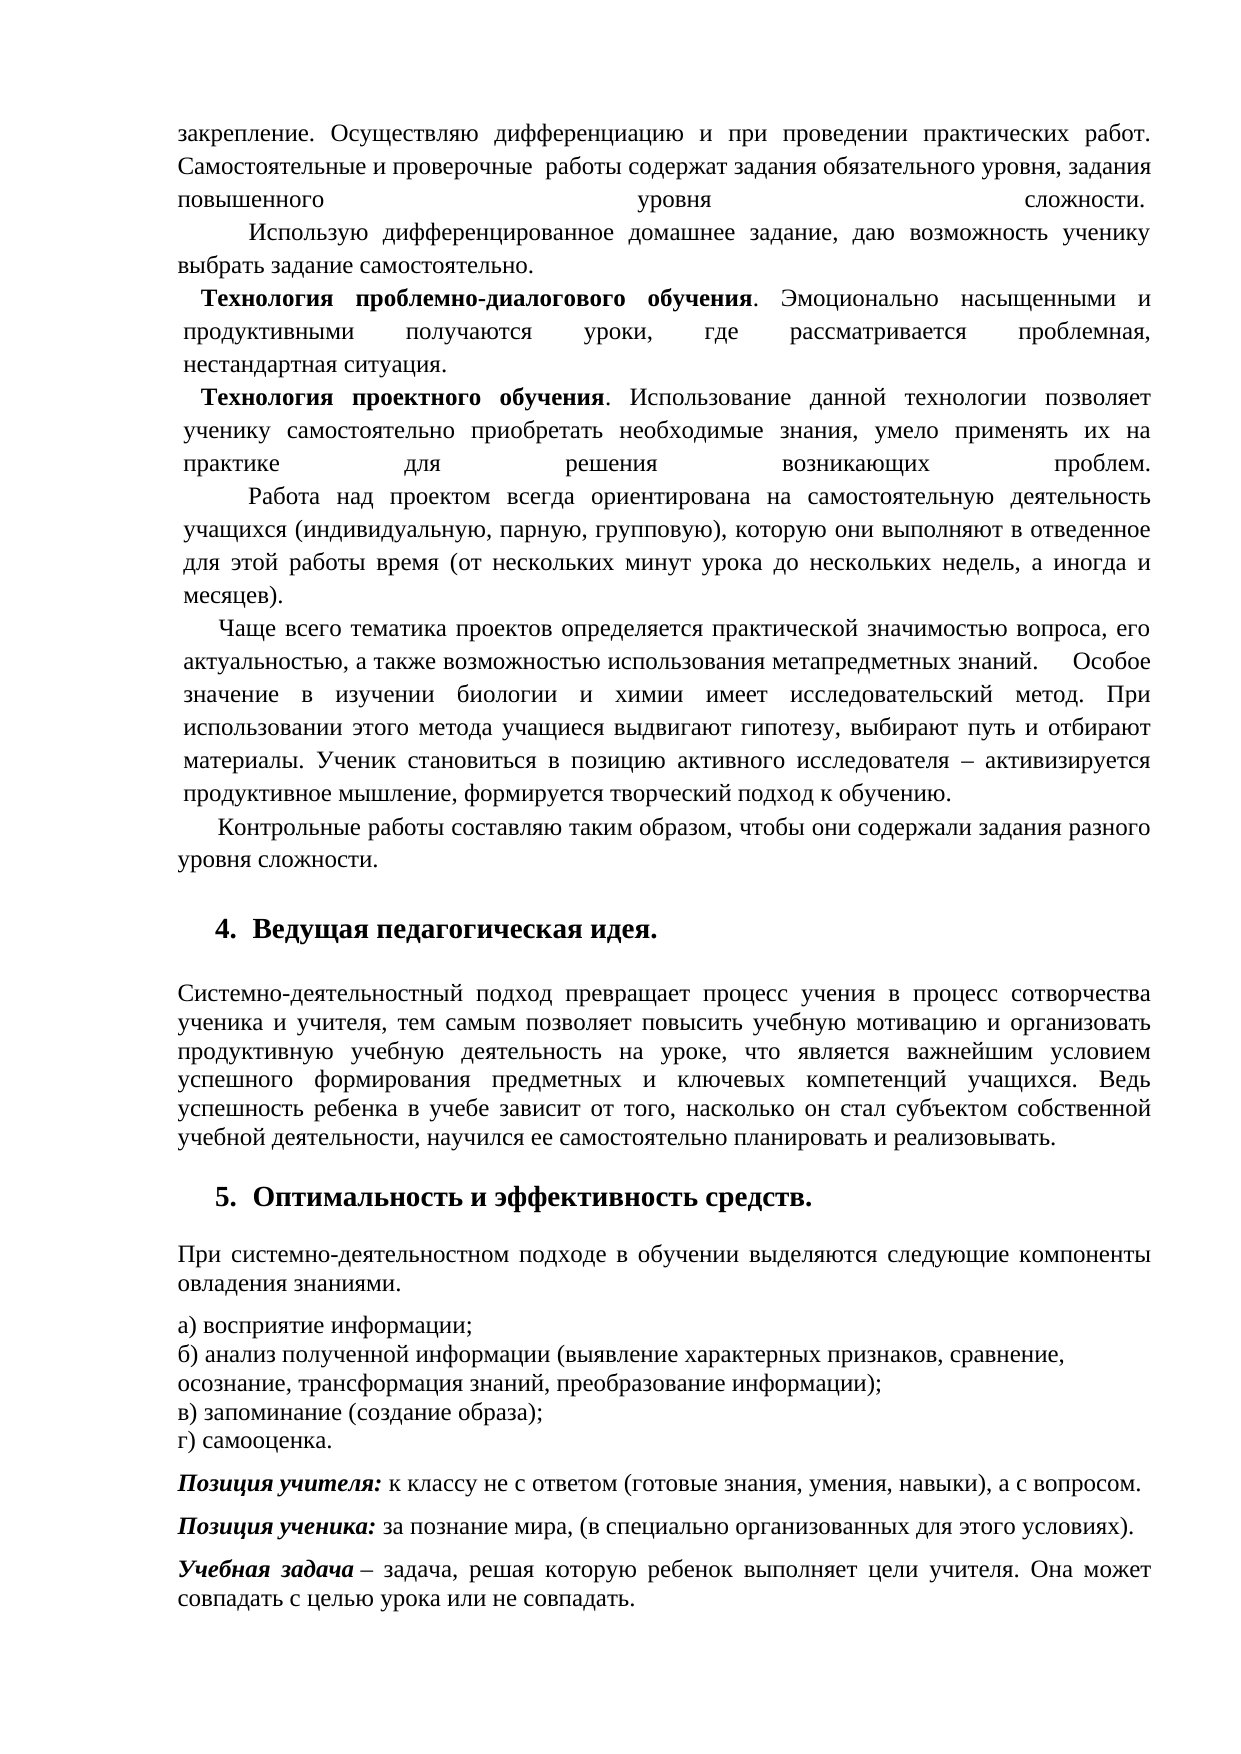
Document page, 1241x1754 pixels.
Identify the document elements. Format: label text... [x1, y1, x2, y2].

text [177, 118, 1152, 279]
list Оптимальность и эффективность средств. [215, 1179, 1152, 1213]
text Технология проектного обучения. Использование данной технологии позволяет ученику самостоятельно приобретать необходимые знания, умело применять их на практике для решения возникающих проблем. Работа над проектом всегда ориентирована на самостоятельную деятельность учащихся (индивидуальную, парную, групповую), которую они выполняют в отведенное для этой работы время (от нескольких минут урока до нескольких недель, а иногда и месяцев). Чаще всего тематика проектов определяется практической значимостью вопроса, его актуальностью, а также возможностью использования метапредметных знаний. Особое значение в изучении биологии и химии имеет исследовательский метод. При использовании этого метода учащиеся выдвигают гипотезу, выбирают путь и отбирают материалы. Ученик становиться в позицию активного исследователя – активизируется продуктивное мышление, формируется творческий подход к обучению. [183, 382, 1152, 807]
text Позиция учителя: к классу не с ответом (готовые знания, умения, навыки), а с вопросом. [177, 1468, 1152, 1497]
text Технология проблемно-диалогового обучения. Эмоционально насыщенными и продуктивными получаются уроки, где рассматривается проблемная, нестандартная ситуация. [183, 283, 1152, 378]
text При системно-деятельностном подходе в обучении выделяются следующие компоненты овладения знаниями. [177, 1239, 1152, 1296]
text а) восприятие информации; б) анализ полученной информации (выявление характерных признаков, сравнение, осознание, трансформация знаний, преобразование информации); в) запоминание (создание образа); г) самооценка. [177, 1310, 1152, 1454]
list Ведущая педагогическая идея. [215, 911, 1152, 945]
text Учебная задача – задача, решая которую ребенок выполняет цели учителя. Она может совпадать с целью урока или не совпадать. [177, 1554, 1152, 1611]
text Позиция ученика: за познание мира, (в специально организованных для этого условиях). [177, 1511, 1152, 1540]
text Контрольные работы составляю таким образом, чтобы они содержали задания разного уровня сложности. [177, 812, 1152, 873]
text Системно-деятельностный подход превращает процесс учения в процесс сотворчества ученика и учителя, тем самым позволяет повысить учебную мотивацию и организовать продуктивную учебную деятельность на уроке, что является важнейшим условием успешного формирования предметных и ключевых компетенций учащихся. Ведь успешность ребенка в учебе зависит от того, насколько он стал субъектом собственной учебной деятельности, научился ее самостоятельно планировать и реализовывать. [177, 978, 1152, 1151]
